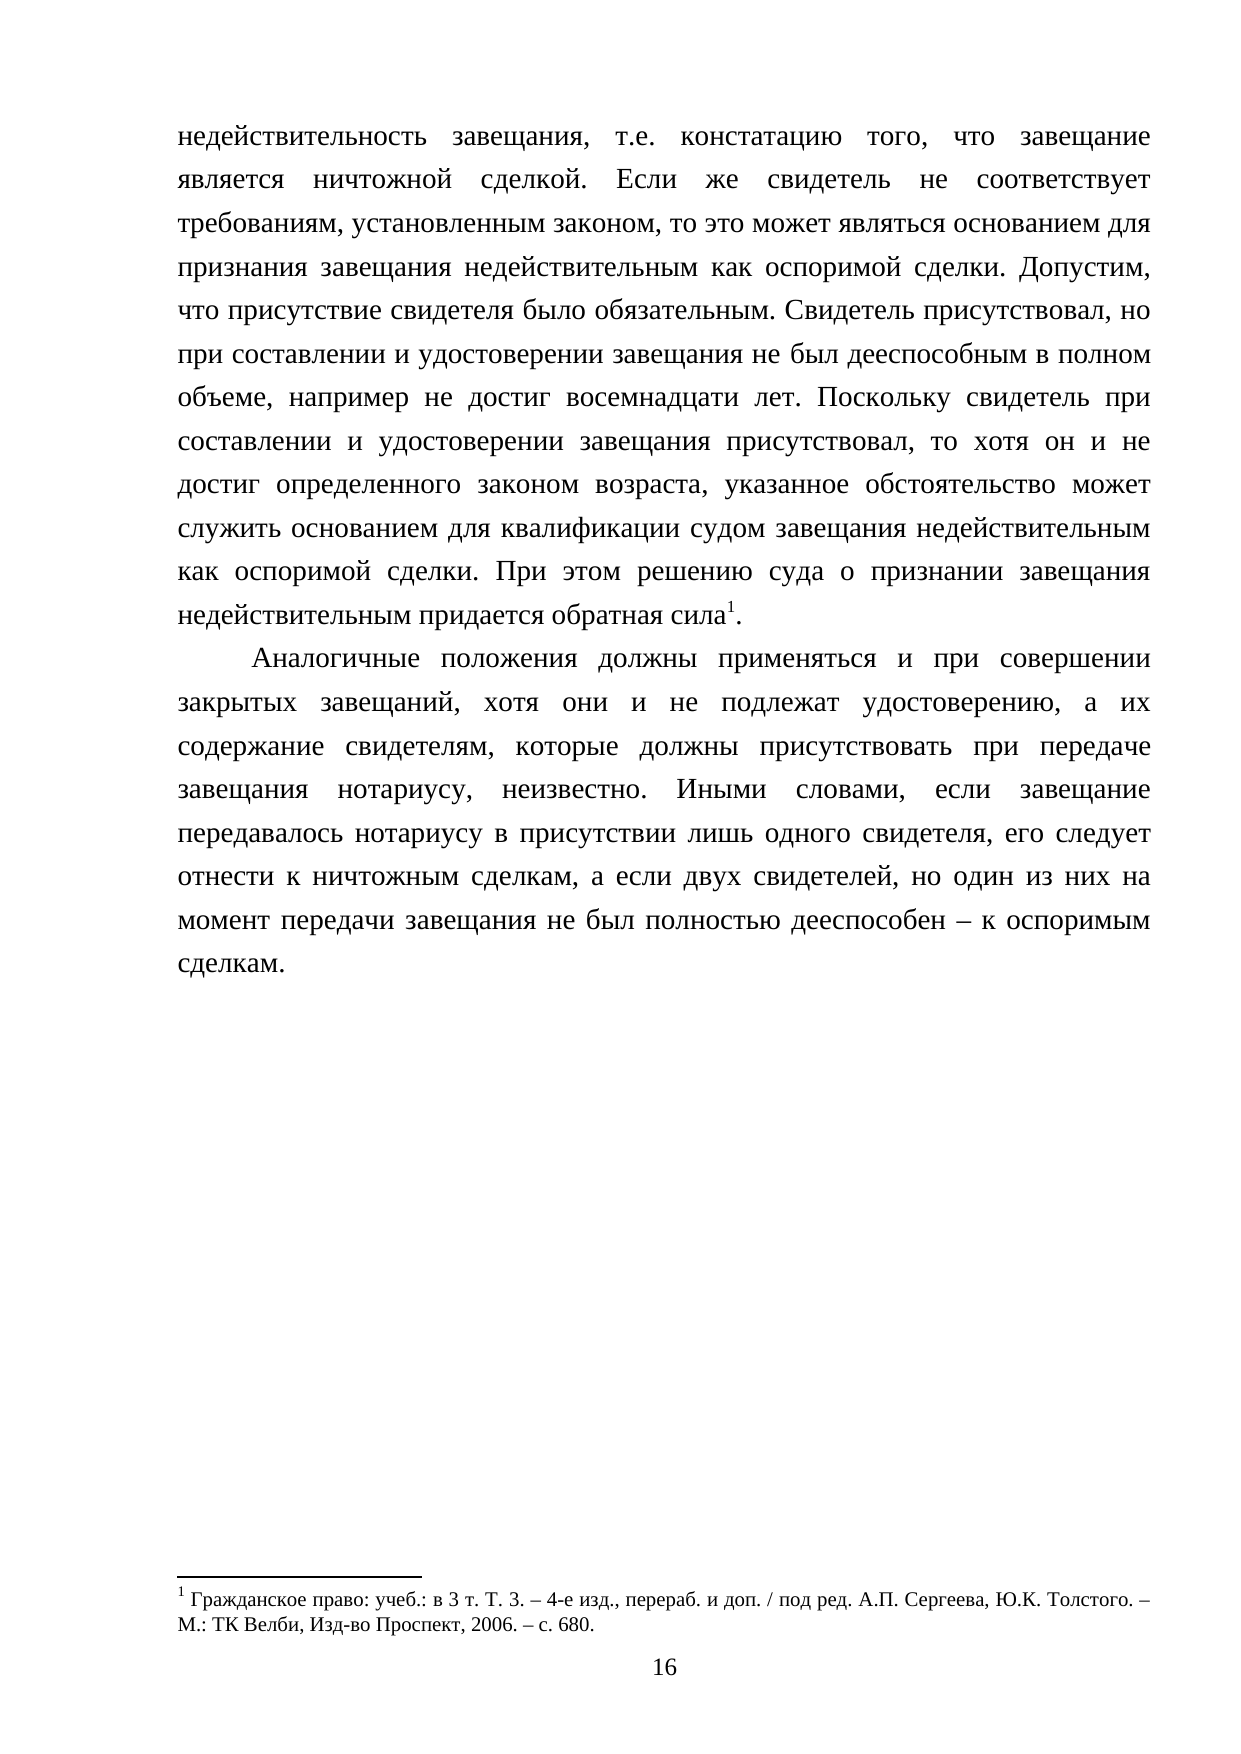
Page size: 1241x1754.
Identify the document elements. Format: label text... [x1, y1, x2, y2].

text Аналогичные положения должны применяться и при совершении закрытых завещаний, хотя они и не подлежат удостоверению, а их содержание свидетелям, которые должны присутствовать при передаче завещания нотариусу, неизвестно. Иными словами, если завещание передавалось нотариусу в присутствии лишь одного свидетеля, его следует отнести к ничтожным сделкам, а если двух свидетелей, но один из них на момент передачи завещания не был полностью дееспособен – к оспоримым сделкам. [177, 641, 1152, 979]
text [177, 118, 1152, 631]
